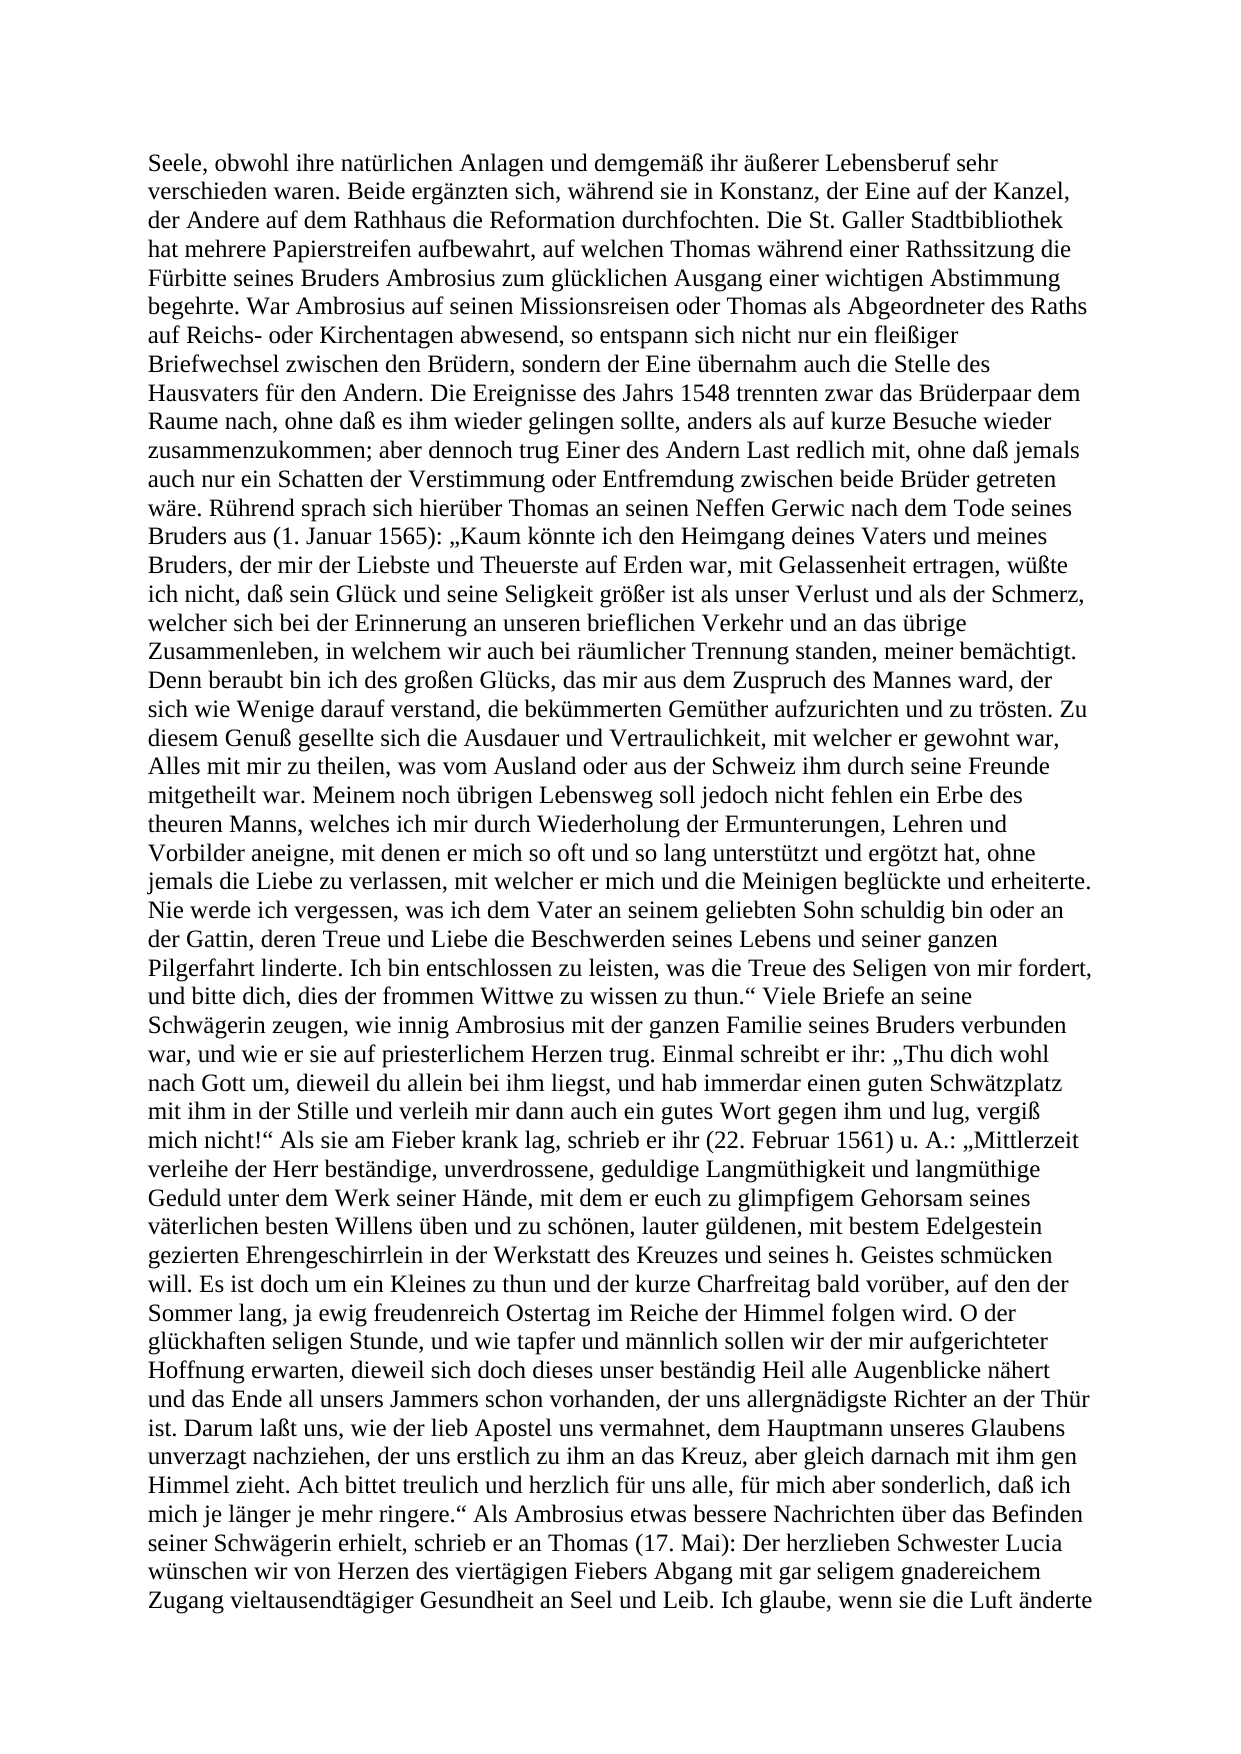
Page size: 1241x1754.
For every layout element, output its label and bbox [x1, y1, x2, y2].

text [148, 148, 1093, 1614]
